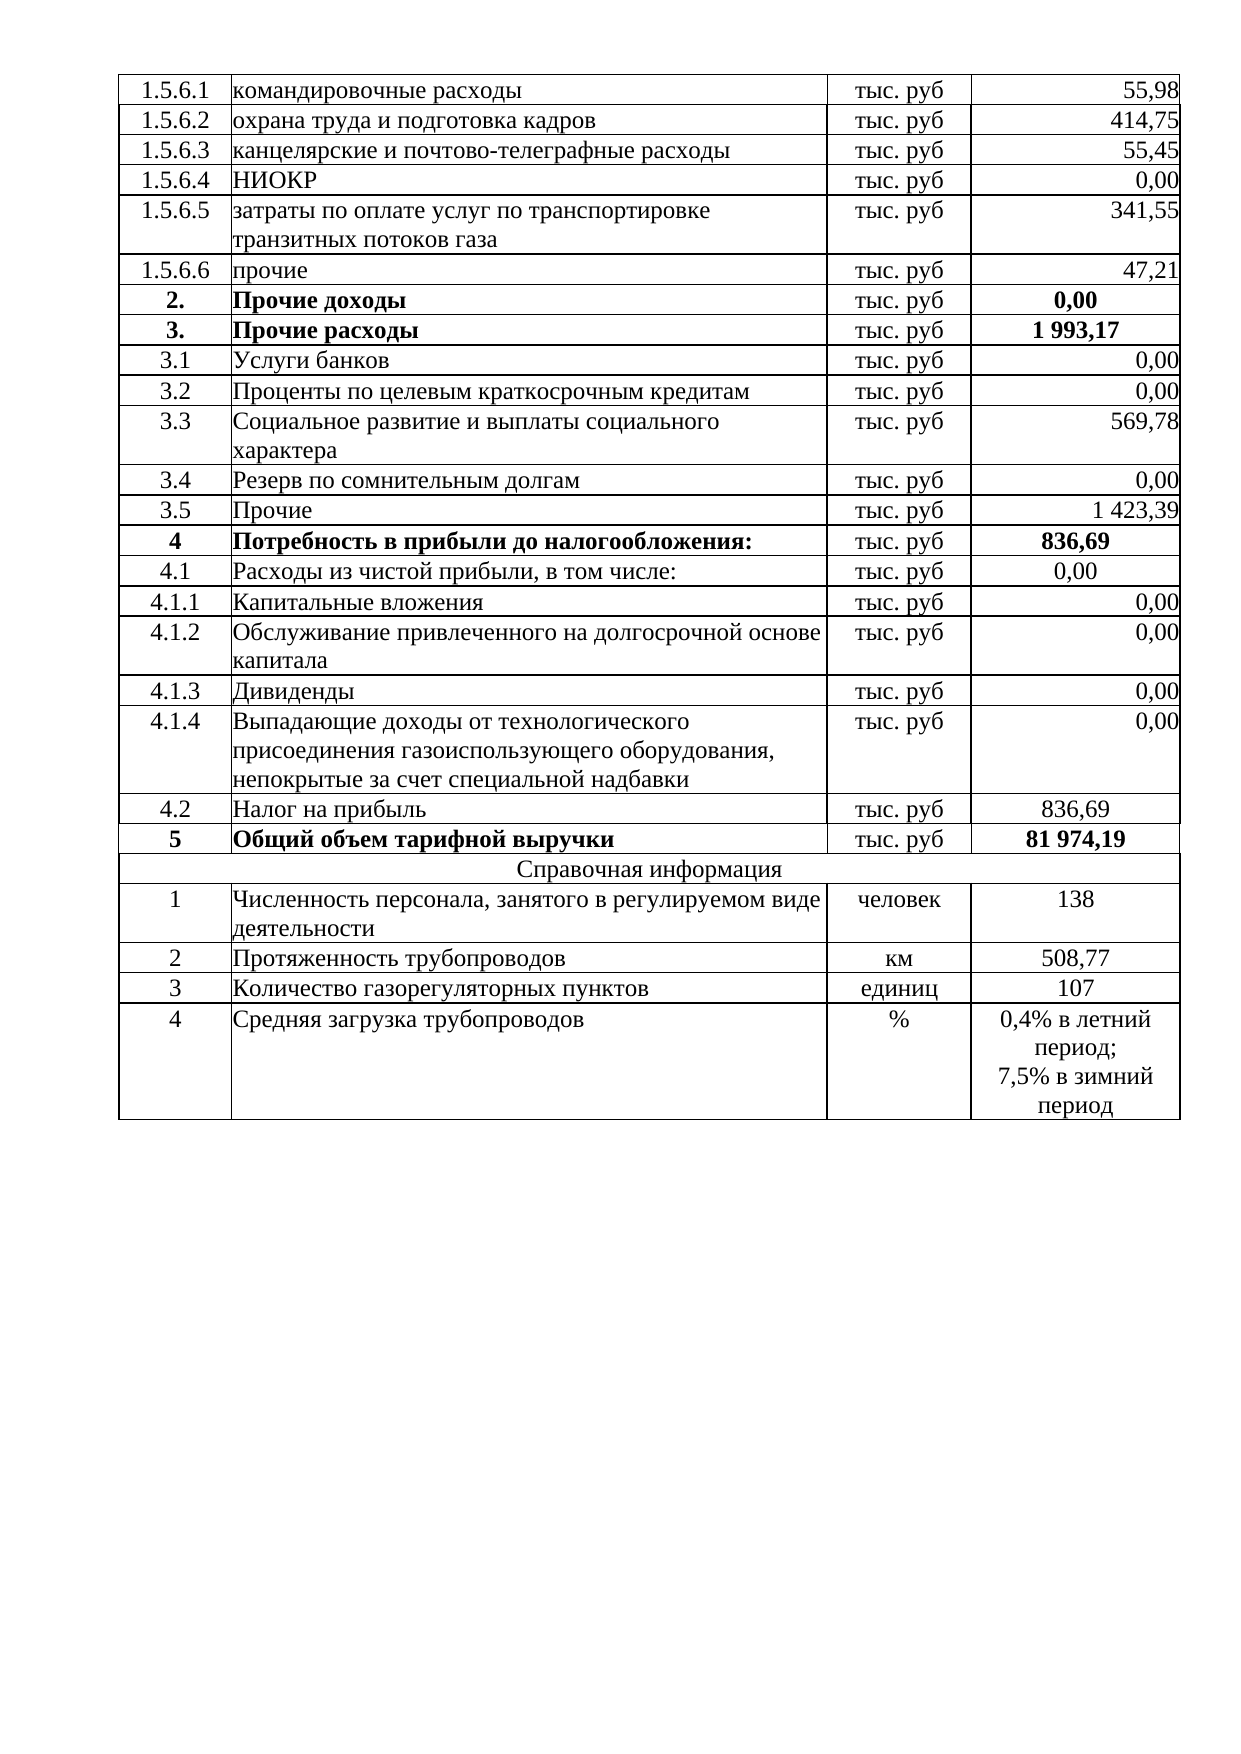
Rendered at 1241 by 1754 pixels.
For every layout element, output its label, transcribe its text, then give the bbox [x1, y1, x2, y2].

table_cell 4.1 [120, 556, 231, 585]
table_cell 0,00 [972, 706, 1179, 792]
table_cell тыс. руб [828, 824, 971, 853]
table_cell Потребность в прибыли до налогообложения: [232, 526, 826, 555]
table_cell 1 993,17 [972, 315, 1179, 344]
table_cell Резерв по сомнительным долгам [232, 465, 826, 494]
table_cell канцелярские и почтово-телеграфные расходы [232, 135, 826, 164]
table_cell тыс. руб [828, 135, 970, 164]
table_cell тыс. руб [828, 617, 970, 674]
table_cell Проценты по целевым краткосрочным кредитам [232, 376, 826, 405]
table_cell 1.5.6.1 [119, 75, 231, 104]
table_cell Выпадающие доходы от технологического присоединения газоиспользующего оборудования, непокрытые за счет специальной надбавки [232, 706, 826, 792]
table_cell 0,00 [972, 376, 1179, 405]
table_cell тыс. руб [828, 285, 970, 314]
table_cell 508,77 [972, 943, 1179, 972]
table_cell 836,69 [972, 794, 1179, 823]
table_cell НИОКР [232, 165, 826, 194]
table_cell Прочие расходы [232, 315, 826, 344]
table_cell км [828, 943, 970, 972]
table_cell 4.1.4 [120, 706, 231, 792]
table_cell 0,00 [972, 346, 1179, 374]
table_cell 5 [119, 824, 231, 853]
table_cell единиц [828, 973, 970, 1002]
table_cell 138 [972, 884, 1179, 941]
table_cell 569,78 [972, 406, 1179, 464]
table_cell 3.1 [120, 346, 231, 374]
table_cell 4.1.2 [120, 617, 231, 674]
table_cell 0,00 [972, 587, 1179, 615]
table_cell 4.1.3 [120, 676, 231, 705]
table_cell 2. [120, 285, 231, 314]
table_cell тыс. руб [828, 165, 970, 194]
table_cell Прочие доходы [232, 285, 826, 314]
table_cell тыс. руб [828, 587, 970, 615]
table_cell охрана труда и подготовка кадров [232, 105, 826, 133]
table_cell 3.5 [120, 496, 231, 524]
table_cell Услуги банков [232, 346, 826, 374]
table_cell тыс. руб [828, 376, 970, 405]
table_cell Социальное развитие и выплаты социального характера [232, 406, 826, 464]
table_cell 1.5.6.5 [120, 196, 231, 253]
table_cell командировочные расходы [232, 75, 827, 104]
table_cell 0,00 [972, 617, 1179, 674]
table_cell 0,00 [972, 465, 1179, 494]
table_cell тыс. руб [828, 556, 970, 585]
table_cell Численность персонала, занятого в регулируемом виде деятельности [232, 884, 826, 941]
table_cell 2 [120, 943, 231, 972]
table_cell Общий объем тарифной выручки [232, 824, 827, 853]
table_cell Протяженность трубопроводов [232, 943, 826, 972]
table_cell Прочие [232, 496, 826, 524]
table_cell 0,4% в летний период; 7,5% в зимний период [972, 1004, 1179, 1119]
table_cell 1.5.6.6 [120, 255, 231, 283]
table_cell Расходы из чистой прибыли, в том числе: [232, 556, 826, 585]
table_cell 4 [120, 1004, 231, 1119]
table_cell тыс. руб [828, 75, 971, 104]
table_cell тыс. руб [828, 406, 970, 464]
table_cell 1.5.6.3 [120, 135, 231, 164]
table_cell 81 974,19 [972, 824, 1179, 853]
table_cell тыс. руб [828, 105, 970, 133]
table_cell 47,21 [972, 255, 1179, 283]
table_cell 3.4 [120, 465, 231, 494]
table_cell человек [828, 884, 970, 941]
table_cell 3 [120, 973, 231, 1002]
table_cell 1.5.6.4 [120, 165, 231, 194]
table_cell тыс. руб [828, 496, 970, 524]
table_cell 4 [120, 526, 231, 555]
table_cell % [828, 1004, 970, 1119]
table_cell тыс. руб [828, 346, 970, 374]
table_cell тыс. руб [828, 794, 970, 823]
table_cell тыс. руб [828, 676, 970, 705]
table_cell 107 [972, 973, 1179, 1002]
table_cell затраты по оплате услуг по транспортировке транзитных потоков газа [232, 196, 826, 253]
table_cell Количество газорегуляторных пунктов [232, 973, 826, 1002]
table_cell Налог на прибыль [232, 794, 826, 823]
table_cell тыс. руб [828, 526, 970, 555]
table_cell Справочная информация [120, 854, 1179, 882]
table_cell прочие [232, 255, 826, 283]
table_cell тыс. руб [828, 315, 970, 344]
table_cell Обслуживание привлеченного на долгосрочной основе капитала [232, 617, 826, 674]
table_cell Дивиденды [232, 676, 826, 705]
table_cell 3.3 [120, 406, 231, 464]
table_cell 3.2 [120, 376, 231, 405]
table_cell 1.5.6.2 [120, 105, 231, 133]
table_cell тыс. руб [828, 465, 970, 494]
table_cell 0,00 [972, 556, 1179, 585]
table_cell Капитальные вложения [232, 587, 826, 615]
table_cell 1 423,39 [972, 496, 1179, 524]
table_cell тыс. руб [828, 706, 970, 792]
table_cell 55,98 [972, 75, 1179, 104]
table_cell тыс. руб [828, 255, 970, 283]
table_cell 0,00 [972, 285, 1179, 314]
table_cell 4.2 [120, 794, 231, 823]
table_cell тыс. руб [828, 196, 970, 253]
table_cell 414,75 [972, 105, 1179, 133]
table_cell 4.1.1 [120, 587, 231, 615]
table_cell 0,00 [972, 676, 1179, 705]
table_cell 55,45 [972, 135, 1179, 164]
table_cell 3. [120, 315, 231, 344]
table_cell 0,00 [972, 165, 1179, 194]
table_cell Средняя загрузка трубопроводов [232, 1004, 826, 1119]
table_cell 836,69 [972, 526, 1179, 555]
table_cell 1 [120, 884, 231, 941]
table_cell 341,55 [972, 196, 1179, 253]
